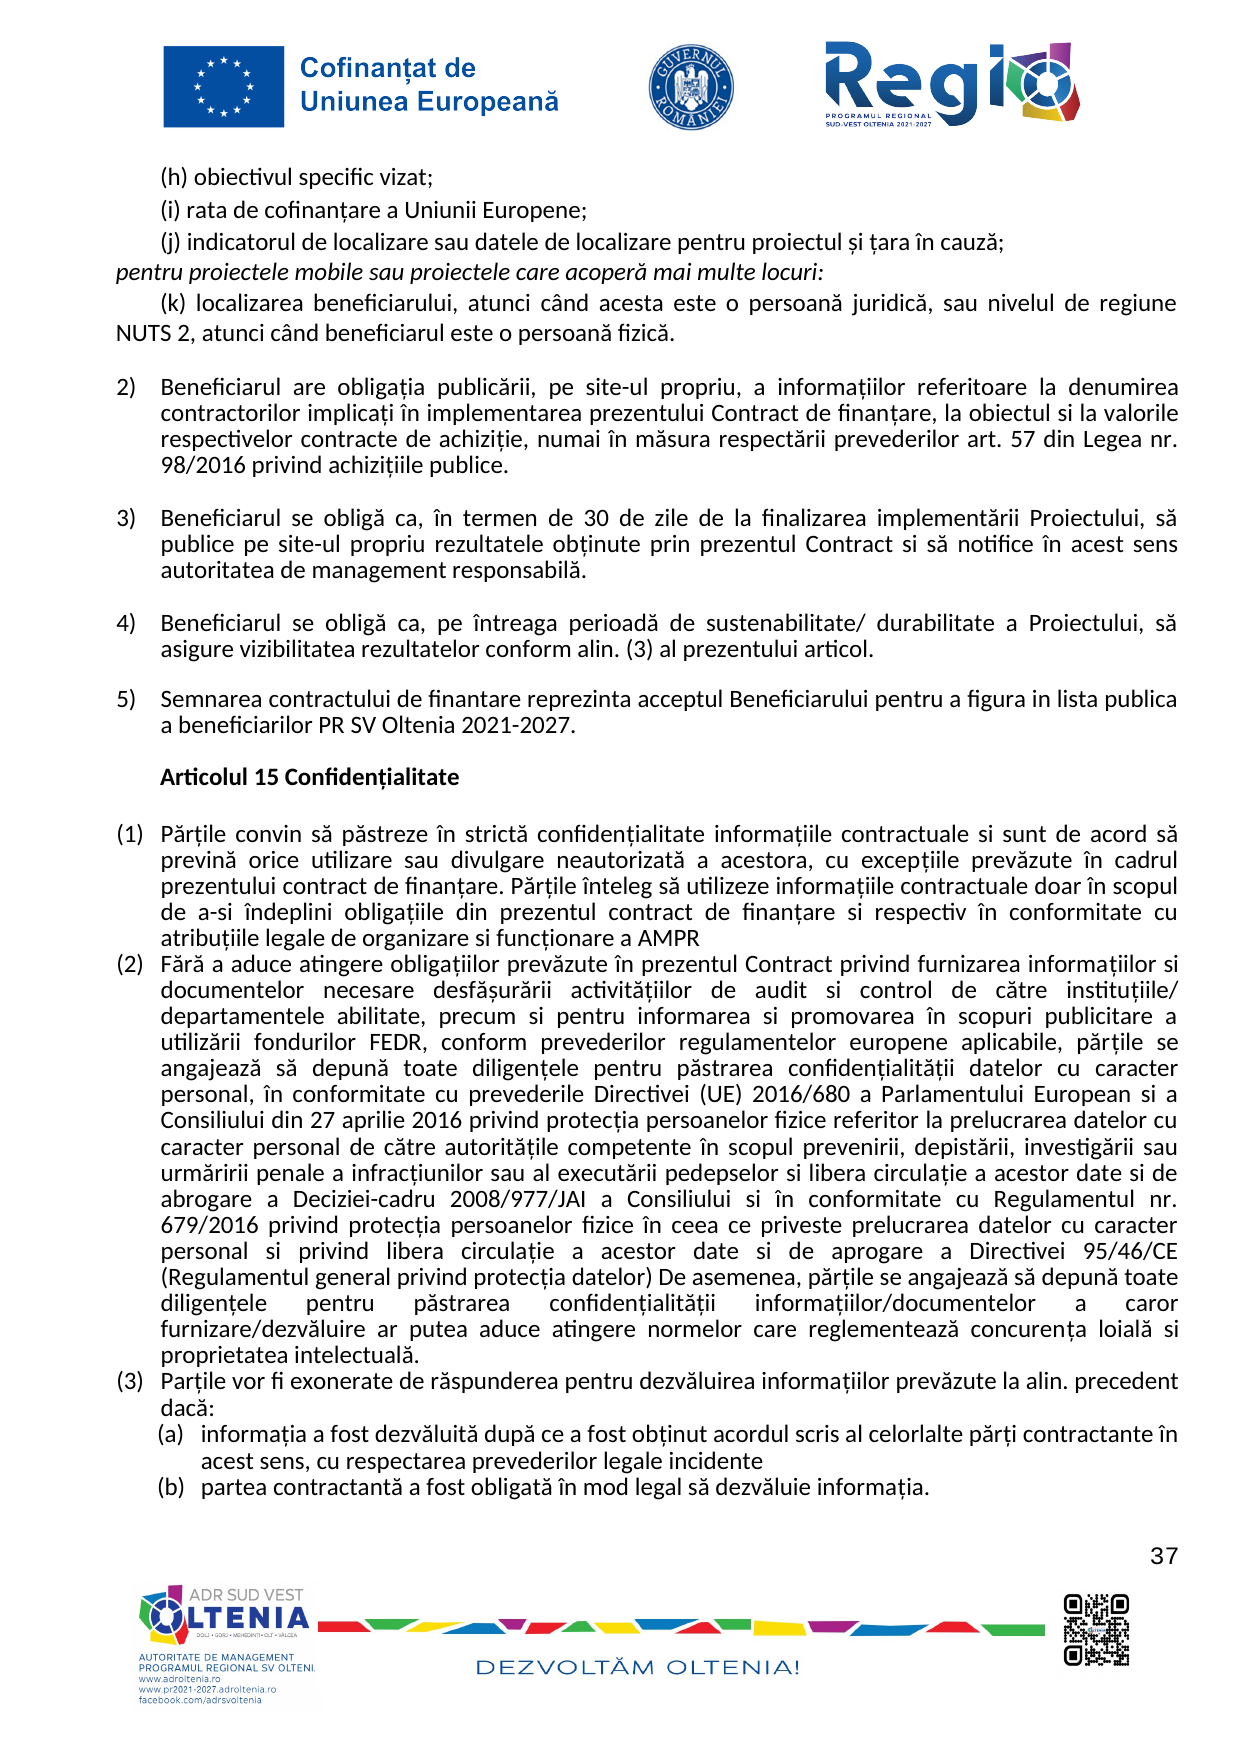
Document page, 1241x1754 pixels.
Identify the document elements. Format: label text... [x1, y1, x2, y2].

list Beneficiarul are obligaţia publicării, pe site-ul propriu, a informaţiilor referitoare la denumirea contractorilor implicaţi în implementarea prezentului Contract de finanţare, la obiectul si la valorile respectivelor contracte de achiziţie, numai în măsura respectării prevederilor art. 57 din Legea nr. 98/2016 privind achiziţiile publice. [116, 374, 1179, 478]
list Părţile convin să păstreze în strictă confidenţialitate informaţiile contractuale si sunt de acord să prevină orice utilizare sau divulgare neautorizată a acestora, cu excepţiile prevăzute în cadrul prezentului contract de finanţare. Părţile înteleg să utilizeze informaţiile contractuale doar în scopul de a-si îndeplini obligaţiile din prezentul contract de finanţare si respectiv în conformitate cu atribuţiile legale de organizare si funcţionare a AMPR [116, 822, 1179, 952]
text pentru proiectele mobile sau proiectele care acoperă mai multe locuri: [116, 257, 1179, 287]
list (j) indicatorul de localizare sau datele de localizare pentru proiectul și țara în cauză; [116, 226, 1179, 257]
list informaţia a fost dezvăluită după ce a fost obţinut acordul scris al celorlalte părţi contractante în acest sens, cu respectarea prevederilor legale incidente [157, 1421, 1179, 1474]
list Beneficiarul se obligă ca, în termen de 30 de zile de la finalizarea implementării Proiectului, să publice pe site-ul propriu rezultatele obţinute prin prezentul Contract si să notifice în acest sens autoritatea de management responsabilă. [116, 505, 1179, 584]
picture [131, 1582, 1134, 1711]
list (h) obiectivul specific vizat; [116, 161, 1179, 192]
list Fără a aduce atingere obligaţiilor prevăzute în prezentul Contract privind furnizarea informaţiilor si documentelor necesare desfăşurării activităţiilor de audit si control de către instituţiile/ departamentele abilitate, precum si pentru informarea si promovarea în scopuri publicitare a utilizării fondurilor FEDR, conform prevederilor regulamentelor europene aplicabile, părţile se angajează să depună toate diligenţele pentru păstrarea confidenţialităţii datelor cu caracter personal, în conformitate cu prevederile Directivei (UE) 2016/680 a Parlamentului European si a Consiliului din 27 aprilie 2016 privind protecţia persoanelor fizice referitor la prelucrarea datelor cu caracter personal de către autorităţile competente în scopul prevenirii, depistării, investigării sau urmăririi penale a infracţiunilor sau al executării pedepselor si libera circulaţie a acestor date si de abrogare a Deciziei-cadru 2008/977/JAI a Consiliului si în conformitate cu Regulamentul nr. 679/2016 privind protecţia persoanelor fizice în ceea ce priveste prelucrarea datelor cu caracter personal si privind libera circulaţie a acestor date si de aprogare a Directivei 95/46/CE (Regulamentul general privind protecţia datelor) De asemenea, părţile se angajează să depună toate diligenţele pentru păstrarea confidenţialităţii informaţiilor/documentelor a caror furnizare/dezvăluire ar putea aduce atingere normelor care reglementează concurenţa loială si proprietatea intelectuală. [116, 952, 1179, 1368]
list Beneficiarul se obligă ca, pe întreaga perioadă de sustenabilitate/ durabilitate a Proiectului, să asigure vizibilitatea rezultatelor conform alin. (3) al prezentului articol. [116, 611, 1179, 663]
picture [645, 42, 739, 132]
text Articolul 15 Confidenţialitate [86, 762, 1179, 792]
list partea contractantă a fost obligată în mod legal să dezvăluie informaţia. [157, 1474, 1179, 1501]
picture [158, 42, 561, 131]
list (k) localizarea beneficiarului, atunci când acesta este o persoană juridică, sau nivelul de regiune NUTS 2, atunci când beneficiarul este o persoană fizică. [116, 287, 1179, 348]
list (i) rata de cofinanțare a Uniunii Europene; [116, 194, 1179, 224]
list Parţile vor fi exonerate de răspunderea pentru dezvăluirea informaţiilor prevăzute la alin. precedent dacă: [116, 1368, 1179, 1421]
list Semnarea contractului de finantare reprezinta acceptul Beneficiarului pentru a figura in lista publica a beneficiarilor PR SV Oltenia 2021-2027. [116, 686, 1179, 738]
picture [823, 40, 1082, 129]
